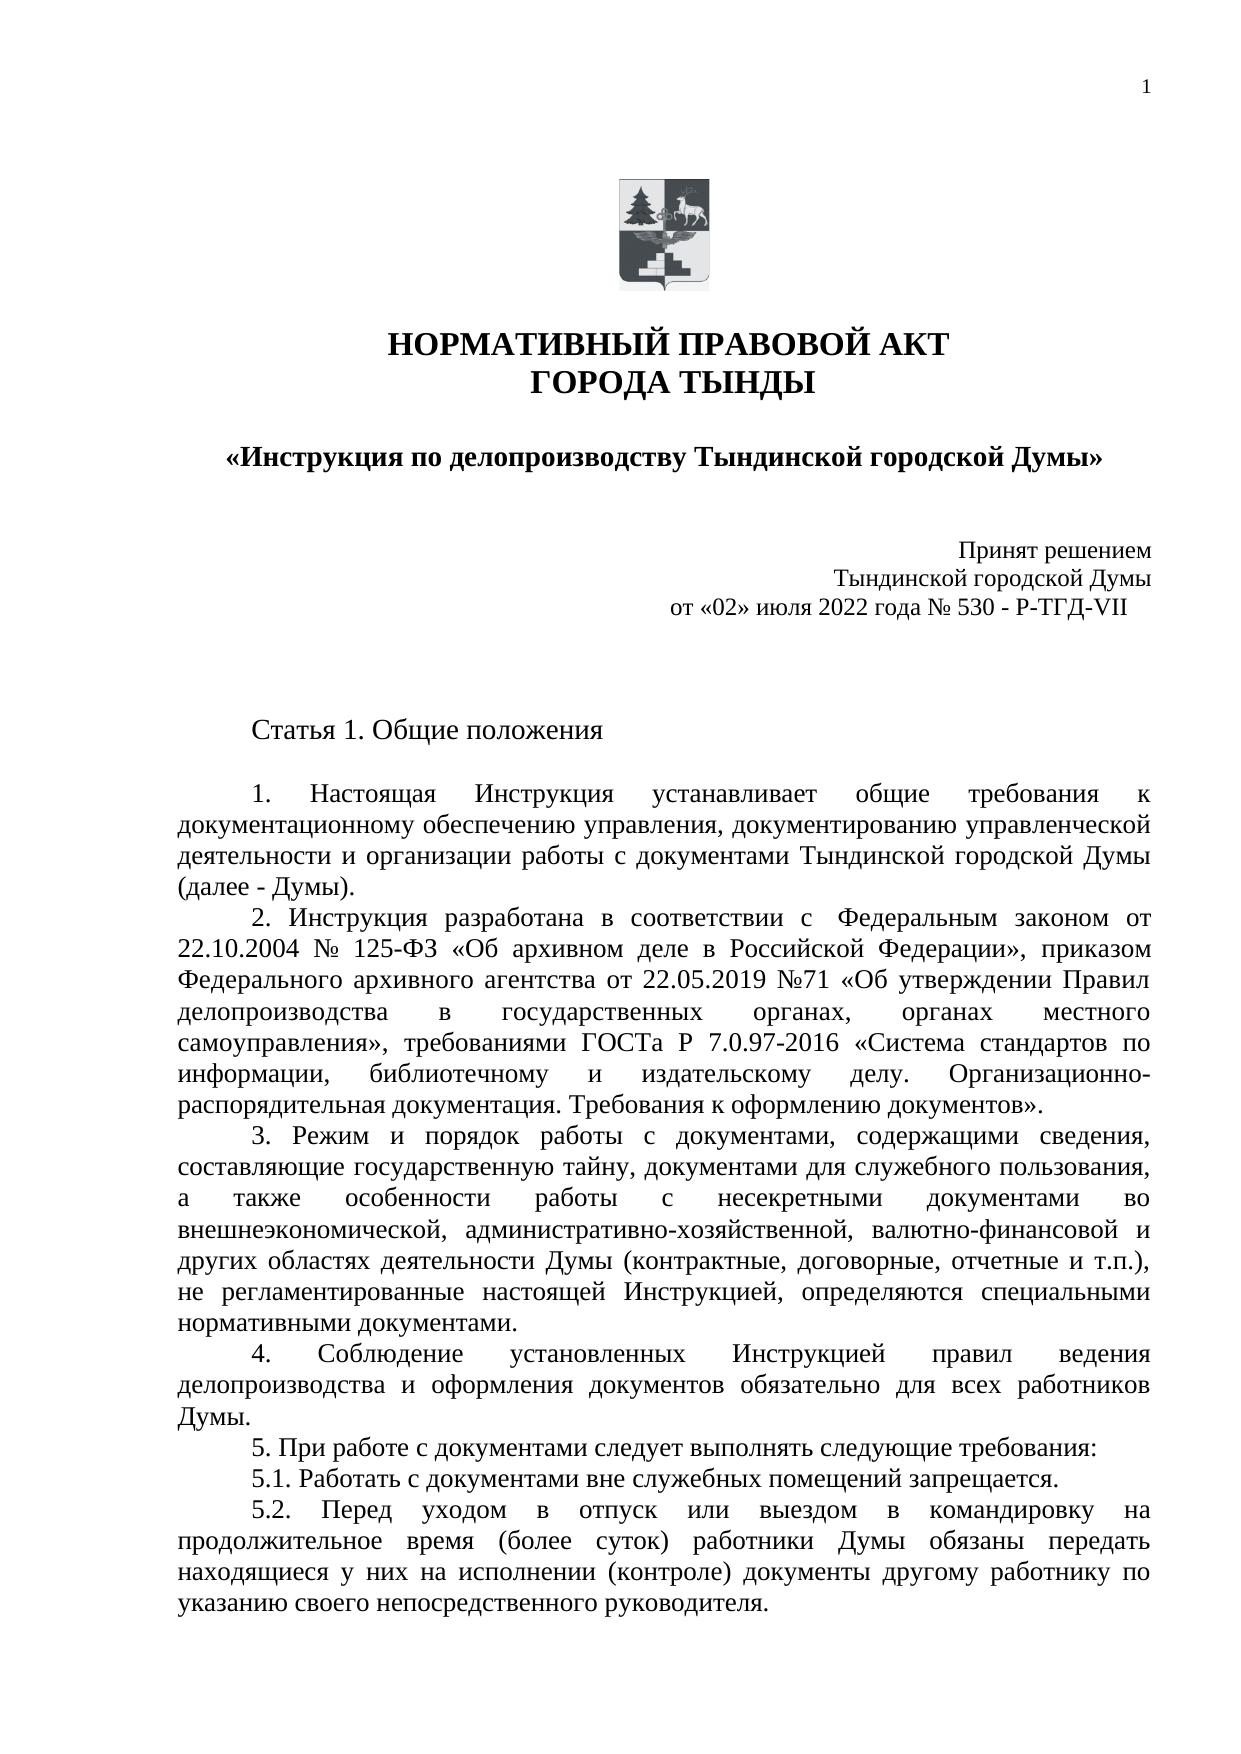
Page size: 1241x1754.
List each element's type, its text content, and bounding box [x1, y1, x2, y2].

text 1. Настоящая Инструкция устанавливает общие требования к документационному обеспечению управления, документированию управленческой деятельности и организации работы с документами Тындинской городской Думы (далее - Думы). [177, 777, 1152, 901]
title Статья 1. Общие положения [177, 712, 1152, 746]
picture [619, 179, 710, 291]
text 4. Соблюдение установленных Инструкцией правил ведения делопроизводства и оформления документов обязательно для всех работников Думы. [177, 1337, 1152, 1431]
title НОРМАТИВНЫЙ ПРАВОВОЙ АКТ [177, 324, 1152, 362]
text 2. Инструкция разработана в соответствии с Федеральным законом от 22.10.2004 № 125-ФЗ «Об архивном деле в Российской Федерации», приказом Федерального архивного агентства от 22.05.2019 №71 «Об утверждении Правил делопроизводства в государственных органах, органах местного самоуправления», требованиями ГОСТа Р 7.0.97-2016 «Система стандартов по информации, библиотечному и издательскому делу. Организационно-распорядительная документация. Требования к оформлению документов». [177, 1026, 1152, 1119]
text Тындинской городской Думы [177, 563, 1152, 592]
text 5.1. Работать с документами вне служебных помещений запрещается. [177, 1462, 1152, 1493]
text от «02» июля 2022 года № 530 - Р-ТГД-VII [177, 592, 1152, 621]
text 2. Инструкция разработана в соответствии с Федеральным законом от 22.10.2004 № 125-ФЗ «Об архивном деле в Российской Федерации», приказом Федерального архивного агентства от 22.05.2019 №71 «Об утверждении Правил делопроизводства в государственных органах, органах местного самоуправления», требованиями ГОСТа Р 7.0.97-2016 «Система стандартов по информации, библиотечному и издательскому делу. Организационно-распорядительная документация. Требования к оформлению документов». [177, 901, 1152, 964]
text 3. Режим и порядок работы с документами, содержащими сведения, составляющие государственную тайну, документами для служебного пользования, а также особенности работы с несекретными документами во внешнеэкономической, административно-хозяйственной, валютно-финансовой и других областях деятельности Думы (контрактные, договорные, отчетные и т.п.), не регламентированные настоящей Инструкцией, определяются специальными нормативными документами. [177, 1119, 1152, 1337]
text Принят решением [177, 535, 1152, 563]
text 5. При работе с документами следует выполнять следующие требования: [177, 1431, 1152, 1462]
title ГОРОДА ТЫНДЫ [177, 362, 1152, 401]
text 5.2. Перед уходом в отпуск или выездом в командировку на продолжительное время (более суток) работники Думы обязаны передать находящиеся у них на исполнении (контроле) документы другому работнику по указанию своего непосредственного руководителя. [177, 1493, 1152, 1618]
text «Инструкция по делопроизводству Тындинской городской Думы» [177, 439, 1152, 472]
